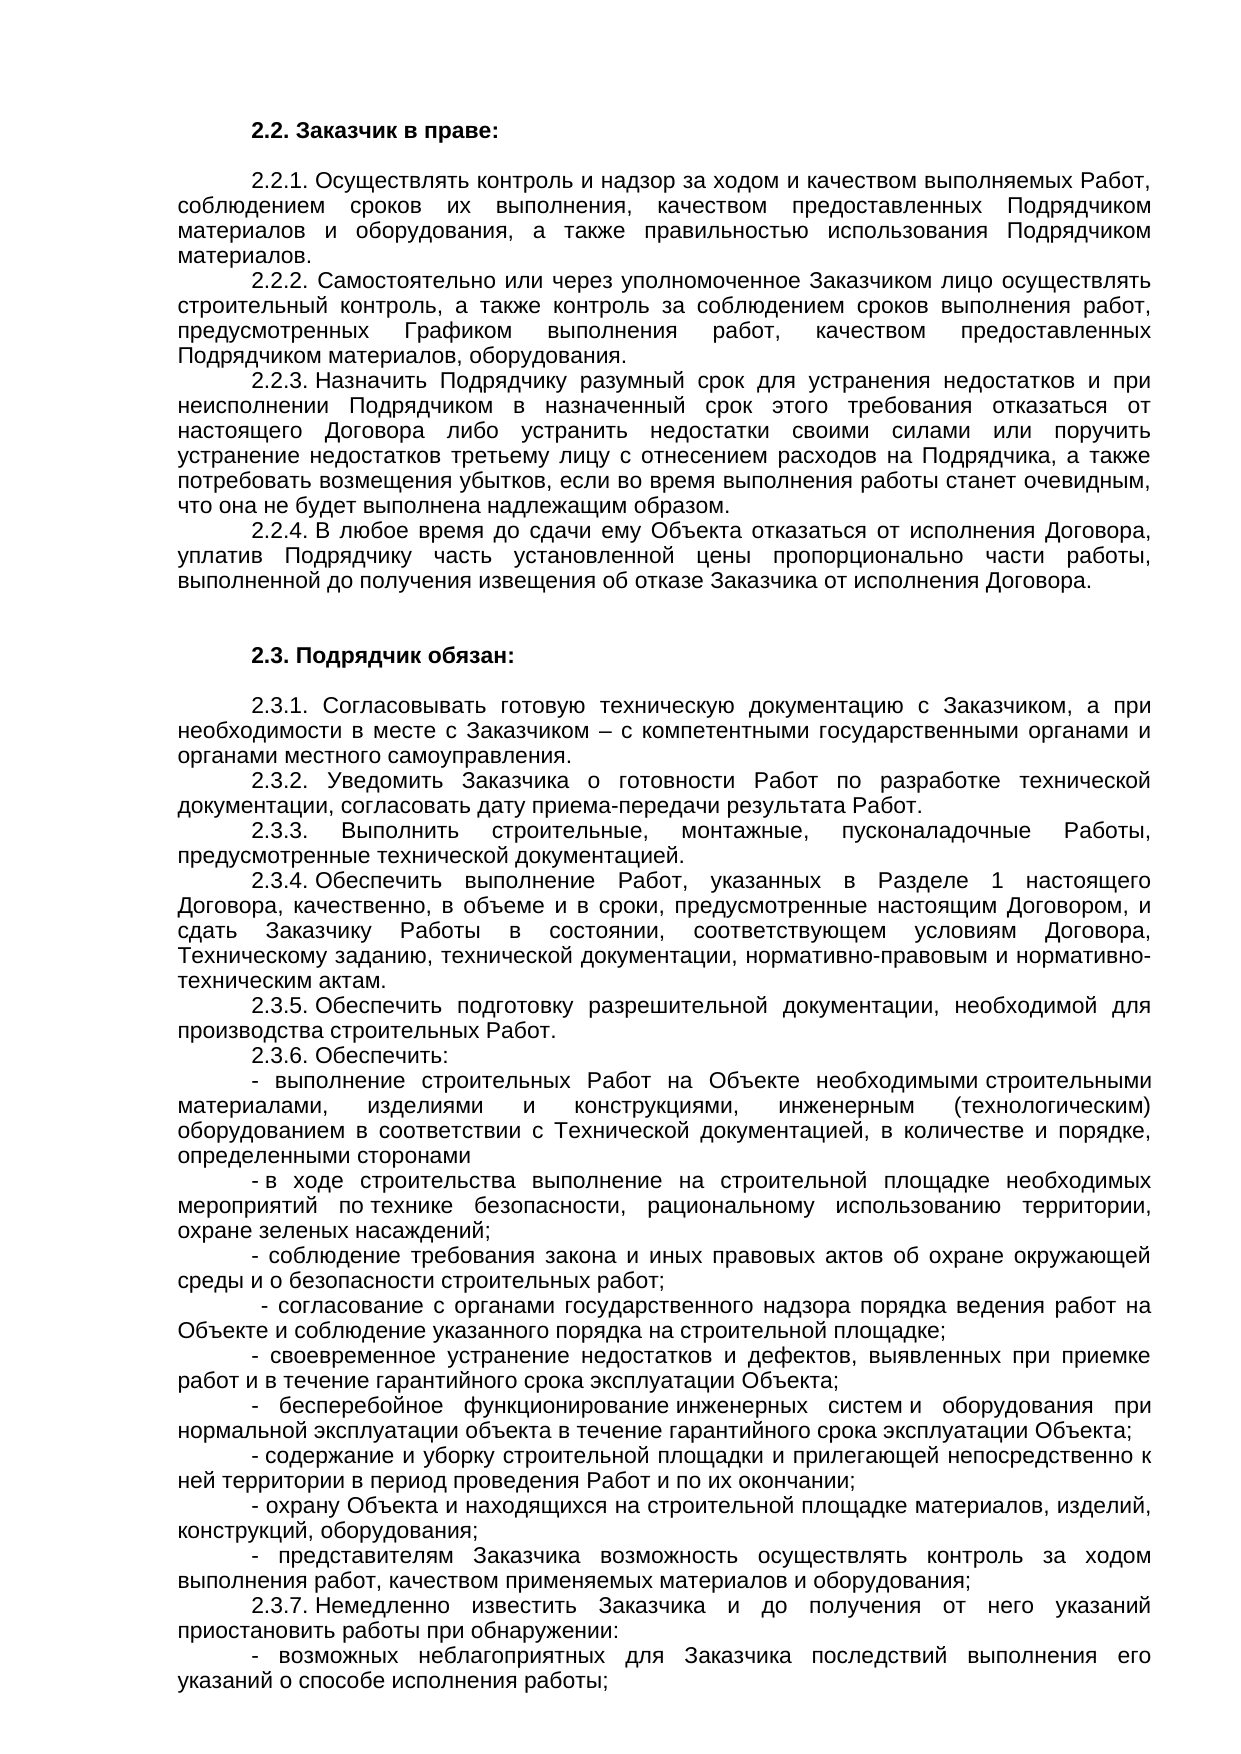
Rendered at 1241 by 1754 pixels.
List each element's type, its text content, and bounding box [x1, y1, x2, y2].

text - своевременное устранение недостатков и дефектов, выявленных при приемке работ и в течение гарантийного срока эксплуатации Объекта; [177, 1343, 1152, 1393]
text 2.3. Подрядчик обязан: [177, 643, 1152, 668]
text 2.3.6. Обеспечить: [177, 1043, 1152, 1068]
text 2.3.7. Немедленно известить Заказчика и до получения от него указаний приостановить работы при обнаружении: [177, 1593, 1152, 1643]
text 2.2.3. Назначить Подрядчику разумный срок для устранения недостатков и при неисполнении Подрядчиком в назначенный срок этого требования отказаться от настоящего Договора либо устранить недостатки своими силами или поручить устранение недостатков третьему лицу с отнесением расходов на Подрядчика, а также потребовать возмещения убытков, если во время выполнения работы станет очевидным, что она не будет выполнена надлежащим образом. [177, 368, 1152, 518]
text - охрану Объекта и находящихся на строительной площадке материалов, изделий, конструкций, оборудования; [177, 1493, 1152, 1543]
text - представителям Заказчика возможность осуществлять контроль за ходом выполнения работ, качеством применяемых материалов и оборудования; [177, 1543, 1152, 1593]
text - выполнение строительных Работ на Объекте необходимыми строительными материалами, изделиями и конструкциями, инженерным (технологическим) оборудованием в соответствии с Технической документацией, в количестве и порядке, определенными сторонами [177, 1068, 1152, 1168]
text 2.2.2. Самостоятельно или через уполномоченное Заказчиком лицо осуществлять строительный контроль, а также контроль за соблюдением сроков выполнения работ, предусмотренных Графиком выполнения работ, качеством предоставленных Подрядчиком материалов, оборудования. [177, 268, 1152, 368]
text 2.3.3. Выполнить строительные, монтажные, пусконаладочные Работы, предусмотренные технической документацией. [177, 818, 1152, 868]
text - возможных неблагоприятных для Заказчика последствий выполнения его указаний о способе исполнения работы; [177, 1643, 1152, 1693]
text - в ходе строительства выполнение на строительной площадке необходимых мероприятий по технике безопасности, рациональному использованию территории, охране зеленых насаждений; [177, 1168, 1152, 1243]
text 2.3.4. Обеспечить выполнение Работ, указанных в Разделе 1 настоящего Договора, качественно, в объеме и в сроки, предусмотренные настоящим Договором, и сдать Заказчику Работы в состоянии, соответствующем условиям Договора, Техническому заданию, технической документации, нормативно-правовым и нормативно-техническим актам. [177, 868, 1152, 993]
text 2.2.4. В любое время до сдачи ему Объекта отказаться от исполнения Договора, уплатив Подрядчику часть установленной цены пропорционально части работы, выполненной до получения извещения об отказе Заказчика от исполнения Договора. [177, 518, 1152, 593]
text 2.3.1. Согласовывать готовую техническую документацию с Заказчиком, а при необходимости в месте с Заказчиком – с компетентными государственными органами и органами местного самоуправления. [177, 693, 1152, 768]
text 2.2. Заказчик в праве: [177, 118, 1152, 143]
text - соблюдение требования закона и иных правовых актов об охране окружающей среды и о безопасности строительных работ; [177, 1243, 1152, 1293]
text - содержание и уборку строительной площадки и прилегающей непосредственно к ней территории в период проведения Работ и по их окончании; [177, 1443, 1152, 1493]
text 2.3.5. Обеспечить подготовку разрешительной документации, необходимой для производства строительных Работ. [177, 993, 1152, 1043]
text 2.2.1. Осуществлять контроль и надзор за ходом и качеством выполняемых Работ, соблюдением сроков их выполнения, качеством предоставленных Подрядчиком материалов и оборудования, а также правильностью использования Подрядчиком материалов. [177, 168, 1152, 268]
text - согласование с органами государственного надзора порядка ведения работ на Объекте и соблюдение указанного порядка на строительной площадке; [177, 1293, 1152, 1343]
text - бесперебойное функционирование инженерных систем и оборудования при нормальной эксплуатации объекта в течение гарантийного срока эксплуатации Объекта; [177, 1393, 1152, 1443]
text 2.3.2. Уведомить Заказчика о готовности Работ по разработке технической документации, согласовать дату приема-передачи результата Работ. [177, 768, 1152, 818]
